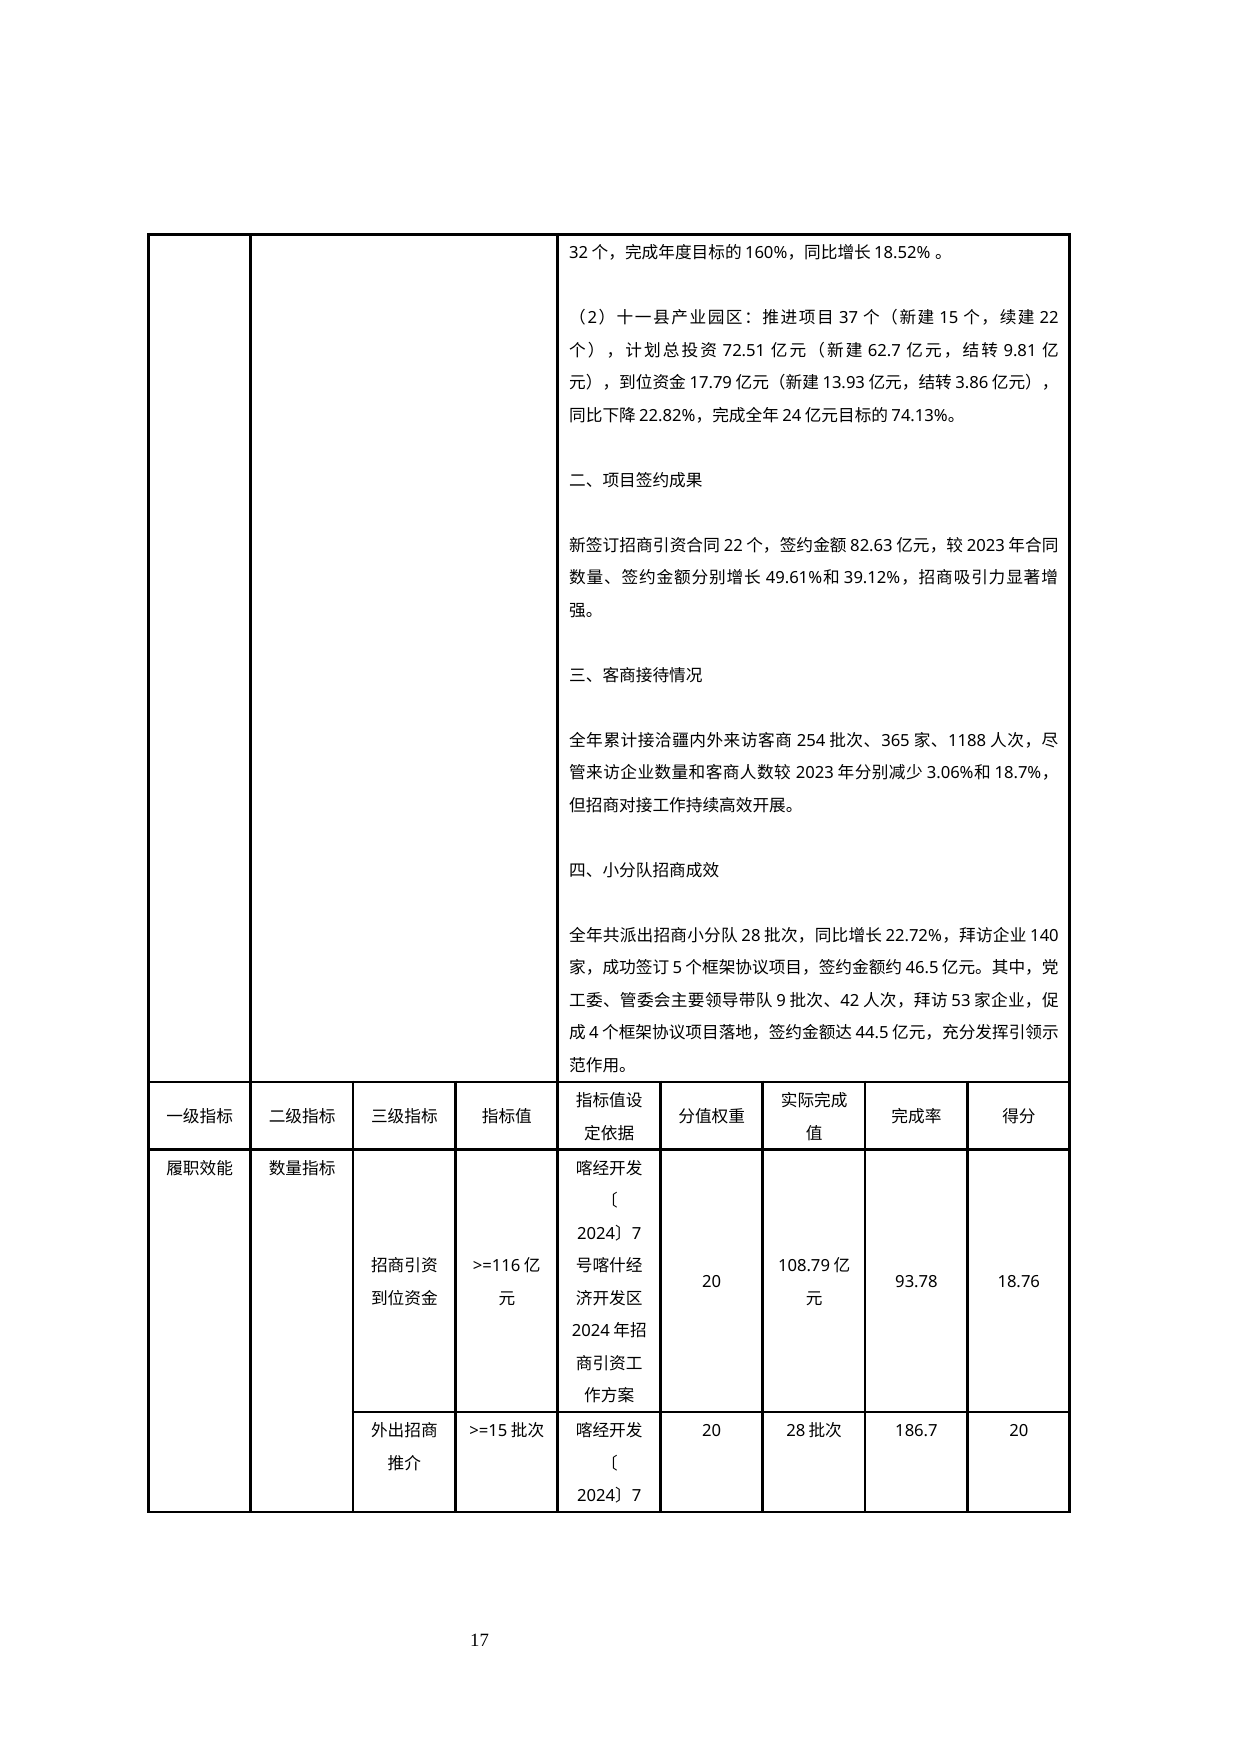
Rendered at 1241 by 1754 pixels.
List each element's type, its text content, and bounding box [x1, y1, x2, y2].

table_cell 18.76 [969, 1151, 1068, 1411]
table_cell 数量指标 [252, 1151, 352, 1511]
table_cell 108.79亿元 [764, 1151, 864, 1411]
table_cell 二级指标 [252, 1083, 352, 1148]
table_cell 28批次 [764, 1413, 864, 1511]
table_cell 履职效能 [150, 1151, 249, 1511]
table_cell 指标值 [457, 1083, 556, 1148]
table_cell 外出招商推介 [354, 1413, 454, 1511]
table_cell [252, 236, 556, 1081]
table_cell >=116亿元 [457, 1151, 556, 1411]
table_cell 完成率 [866, 1083, 966, 1148]
table_cell 93.78 [866, 1151, 966, 1411]
table_cell 分值权重 [662, 1083, 761, 1148]
table_cell 186.7 [866, 1413, 966, 1511]
table_cell 实际完成值 [764, 1083, 864, 1148]
table_cell >=15批次 [457, 1413, 556, 1511]
table_cell 20 [662, 1151, 761, 1411]
table_cell 20 [969, 1413, 1068, 1511]
table_cell 20 [662, 1413, 761, 1511]
table_cell 得分 [969, 1083, 1068, 1148]
table_cell 指标值设定依据 [559, 1083, 659, 1148]
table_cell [559, 1413, 659, 1511]
table_cell 一级指标 [150, 1083, 249, 1148]
table_cell 招商引资到位资金 [354, 1151, 454, 1411]
table_cell 三级指标 [354, 1083, 454, 1148]
table_cell 喀经开发〔2024〕7号喀什经济开发区2024年招商引资工作方案 [559, 1151, 659, 1411]
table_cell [559, 236, 1068, 1081]
